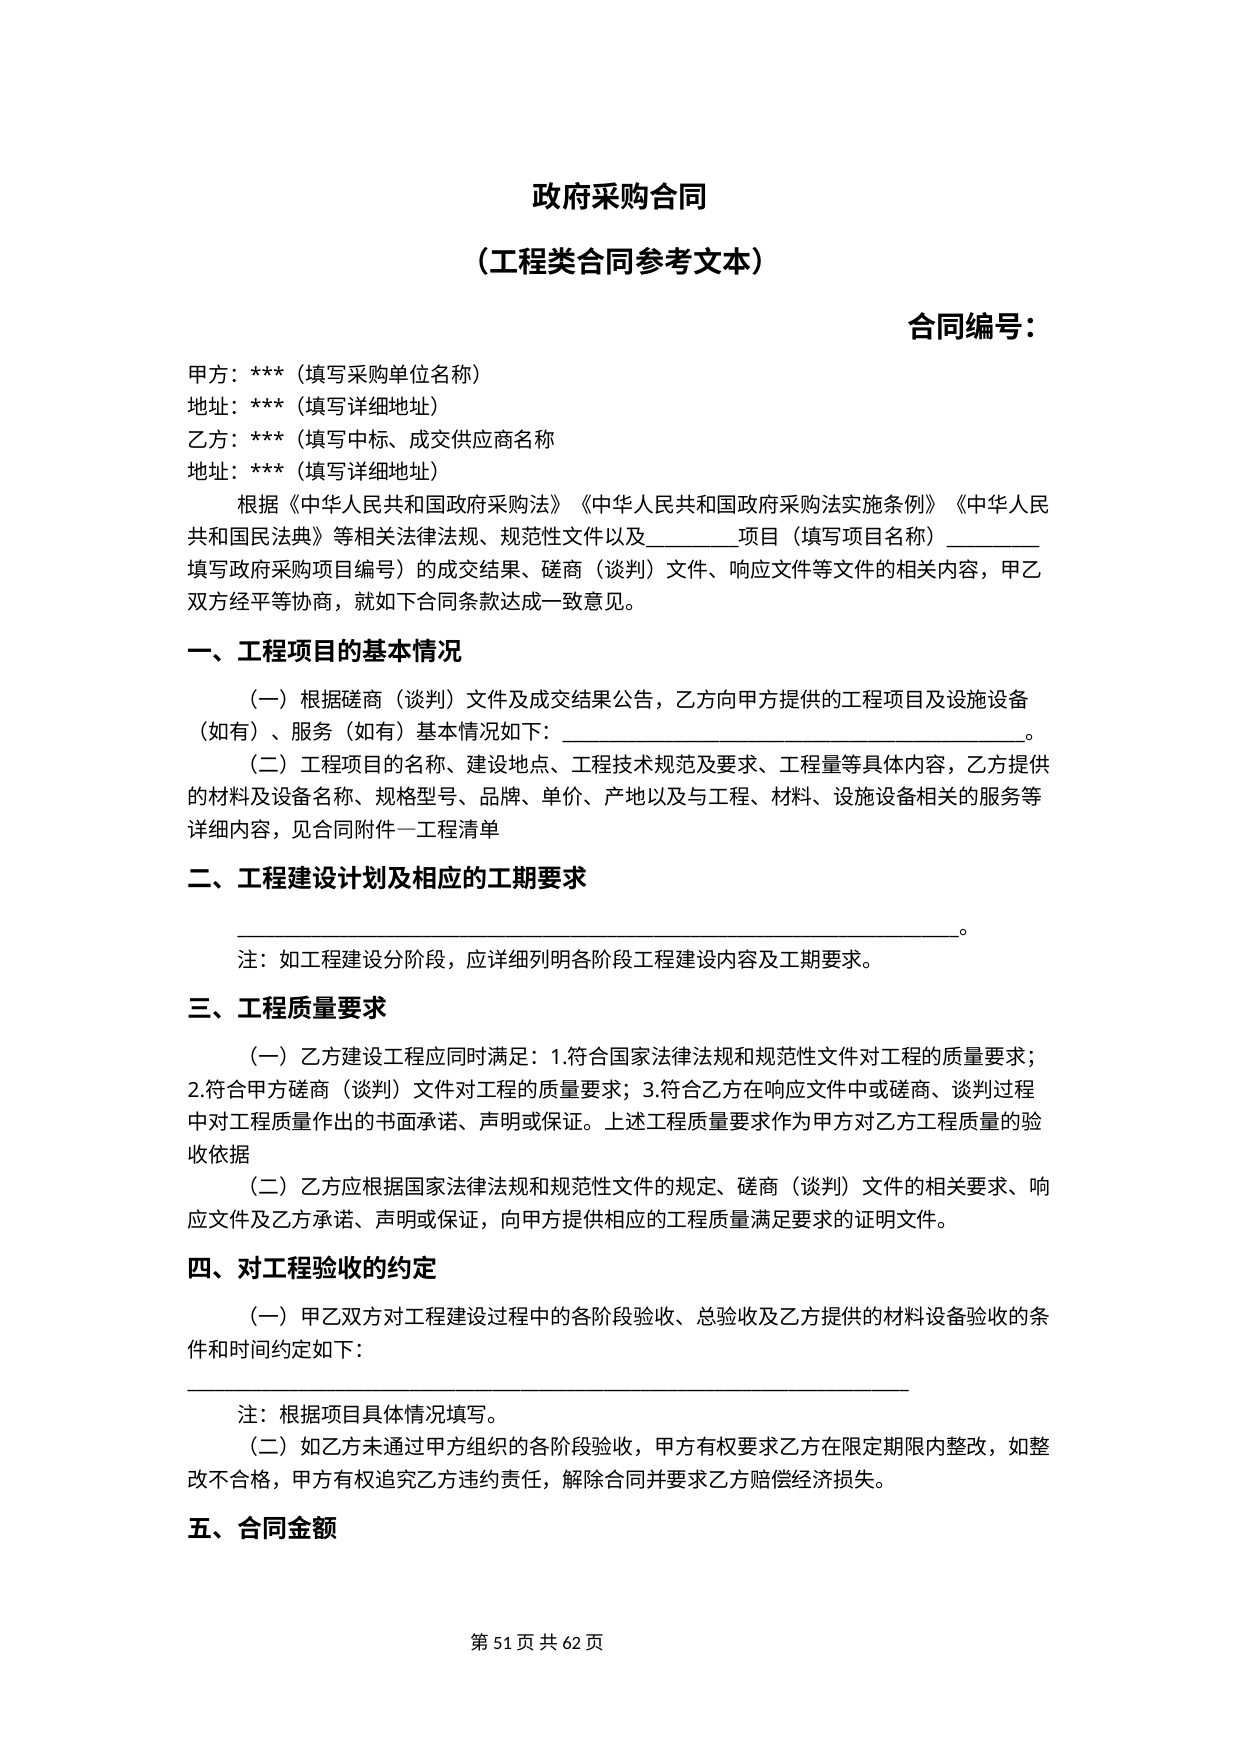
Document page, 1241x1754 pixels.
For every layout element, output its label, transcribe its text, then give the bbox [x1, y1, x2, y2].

text 政府采购合同 [187, 162, 1053, 227]
text ______________________________________________________________________________ [187, 1364, 1053, 1397]
text 四、对工程验收的约定 [187, 1234, 1053, 1299]
text 甲方：***（填写采购单位名称） [187, 357, 1053, 389]
text 三、工程质量要求 [187, 974, 1053, 1039]
text 五、合同金额 [187, 1494, 1053, 1559]
text 注：如工程建设分阶段，应详细列明各阶段工程建设内容及工期要求。 [187, 942, 1053, 974]
text （二）如乙方未通过甲方组织的各阶段验收，甲方有权要求乙方在限定期限内整改，如整改不合格，甲方有权追究乙方违约责任，解除合同并要求乙方赔偿经济损失。 [187, 1429, 1053, 1494]
text （工程类合同参考文本） [187, 227, 1053, 292]
text （二）乙方应根据国家法律法规和规范性文件的规定、磋商（谈判）文件的相关要求、响应文件及乙方承诺、声明或保证，向甲方提供相应的工程质量满足要求的证明文件。 [187, 1169, 1053, 1234]
text （一）根据磋商（谈判）文件及成交结果公告，乙方向甲方提供的工程项目及设施设备（如有）、服务（如有）基本情况如下：__________________________________________________。 [187, 682, 1053, 747]
text 乙方：***（填写中标、成交供应商名称 [187, 422, 1053, 454]
text 合同编号： [187, 292, 1053, 357]
text ______________________________________________________________________________。 [187, 909, 1053, 942]
text 地址：***（填写详细地址） [187, 454, 1053, 487]
text 注：根据项目具体情况填写。 [187, 1397, 1053, 1429]
text （一）甲乙双方对工程建设过程中的各阶段验收、总验收及乙方提供的材料设备验收的条件和时间约定如下： [187, 1299, 1053, 1364]
text （一）乙方建设工程应同时满足：1.符合国家法律法规和规范性文件对工程的质量要求；2.符合甲方磋商（谈判）文件对工程的质量要求；3.符合乙方在响应文件中或磋商、谈判过程中对工程质量作出的书面承诺、声明或保证。上述工程质量要求作为甲方对乙方工程质量的验收依据 [187, 1039, 1053, 1169]
text 一、工程项目的基本情况 [187, 617, 1053, 682]
text 二、工程建设计划及相应的工期要求 [187, 844, 1053, 909]
text 根据《中华人民共和国政府采购法》《中华人民共和国政府采购法实施条例》《中华人民共和国民法典》等相关法律法规、规范性文件以及__________项目（填写项目名称）__________填写政府采购项目编号）的成交结果、磋商（谈判）文件、响应文件等文件的相关内容，甲乙双方经平等协商，就如下合同条款达成一致意见。 [187, 487, 1053, 617]
text （二）工程项目的名称、建设地点、工程技术规范及要求、工程量等具体内容，乙方提供的材料及设备名称、规格型号、品牌、单价、产地以及与工程、材料、设施设备相关的服务等详细内容，见合同附件—工程清单 [187, 747, 1053, 844]
text 地址：***（填写详细地址） [187, 389, 1053, 422]
